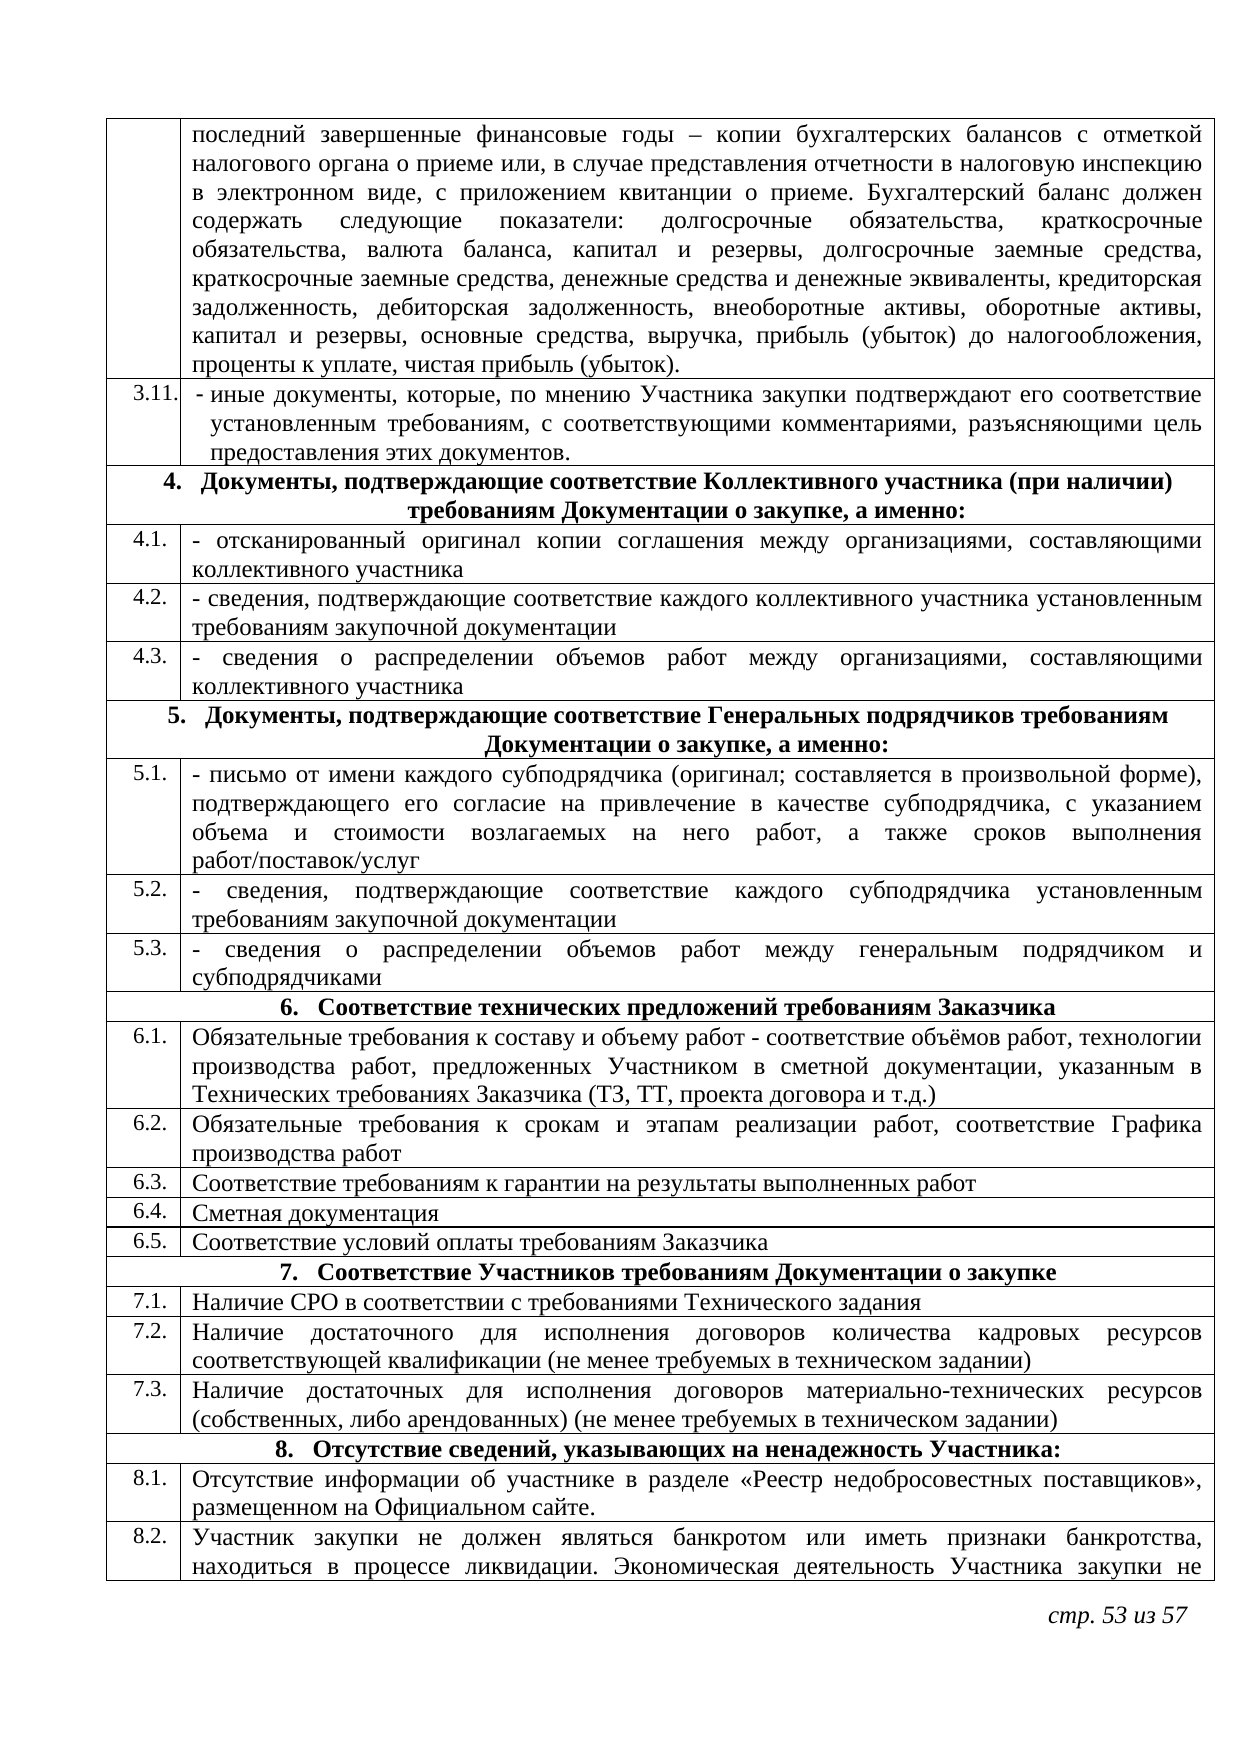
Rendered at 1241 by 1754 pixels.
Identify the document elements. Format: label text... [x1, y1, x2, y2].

table_cell [107, 1228, 180, 1256]
table_cell [107, 1464, 180, 1521]
table_cell Отсутствие информации об участнике в разделе «Реестр недобросовестных поставщиков», размещенном на Официальном сайте. [181, 1464, 1214, 1521]
table_cell [107, 584, 180, 641]
table_cell Соответствие требованиям к гарантии на результаты выполненных работ [181, 1168, 1214, 1197]
table_cell Обязательные требования к срокам и этапам реализации работ, соответствие Графика производства работ [181, 1109, 1214, 1167]
table_cell Документы, подтверждающие соответствие Генеральных подрядчиков требованиям Документации о закупке, а именно: [107, 701, 1214, 758]
table_cell Обязательные требования к составу и объему работ - соответствие объёмов работ, технологии производства работ, предложенных Участником в сметной документации, указанным в Технических требованиях Заказчика (ТЗ, ТТ, проекта договора и т.д.) [181, 1022, 1214, 1108]
table_cell [107, 1168, 180, 1197]
table_cell иные документы, которые, по мнению Участника закупки подтверждают его соответствие установленным требованиям, с соответствующими комментариями, разъясняющими цель предоставления этих документов. [181, 379, 1214, 465]
table_cell - сведения, подтверждающие соответствие каждого коллективного участника установленным требованиям закупочной документации [181, 584, 1214, 641]
table_cell - сведения о распределении объемов работ между генеральным подрядчиком и субподрядчиками [181, 934, 1214, 991]
table_cell [107, 642, 180, 699]
table_cell [107, 119, 180, 378]
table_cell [181, 119, 1214, 378]
table_cell Сметная документация [181, 1198, 1214, 1226]
table_cell [107, 1287, 180, 1316]
table_cell [107, 934, 180, 991]
table_cell [107, 1109, 180, 1167]
table_cell Наличие достаточного для исполнения договоров количества кадровых ресурсов соответствующей квалификации (не менее требуемых в техническом задании) [181, 1317, 1214, 1374]
table_cell [107, 1317, 180, 1374]
table_cell - отсканированный оригинал копии соглашения между организациями, составляющими коллективного участника [181, 525, 1214, 582]
table_cell [107, 1375, 180, 1433]
table_cell [107, 379, 180, 465]
table_cell Соответствие Участников требованиям Документации о закупке [107, 1257, 1214, 1286]
table_cell - письмо от имени каждого субподрядчика (оригинал; составляется в произвольной форме), подтверждающего его согласие на привлечение в качестве субподрядчика, с указанием объема и стоимости возлагаемых на него работ, а также сроков выполнения работ/поставок/услуг [181, 759, 1214, 874]
table_cell Соответствие технических предложений требованиям Заказчика [107, 992, 1214, 1021]
table_cell [107, 875, 180, 933]
table_cell [107, 1522, 180, 1580]
table_cell Документы, подтверждающие соответствие Коллективного участника (при наличии) требованиям Документации о закупке, а именно: [107, 466, 1214, 524]
table_cell - сведения, подтверждающие соответствие каждого субподрядчика установленным требованиям закупочной документации [181, 875, 1214, 933]
table_cell [107, 1022, 180, 1108]
table_cell Наличие достаточных для исполнения договоров материально-технических ресурсов (собственных, либо арендованных) (не менее требуемых в техническом задании) [181, 1375, 1214, 1433]
table_cell [107, 525, 180, 582]
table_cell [181, 1522, 1214, 1580]
table_cell Отсутствие сведений, указывающих на ненадежность Участника: [107, 1434, 1214, 1463]
table_cell Соответствие условий оплаты требованиям Заказчика [181, 1228, 1214, 1256]
table_cell [107, 759, 180, 874]
table_cell Наличие СРО в соответствии с требованиями Технического задания [181, 1287, 1214, 1316]
table_cell - сведения о распределении объемов работ между организациями, составляющими коллективного участника [181, 642, 1214, 699]
table_cell [107, 1198, 180, 1226]
